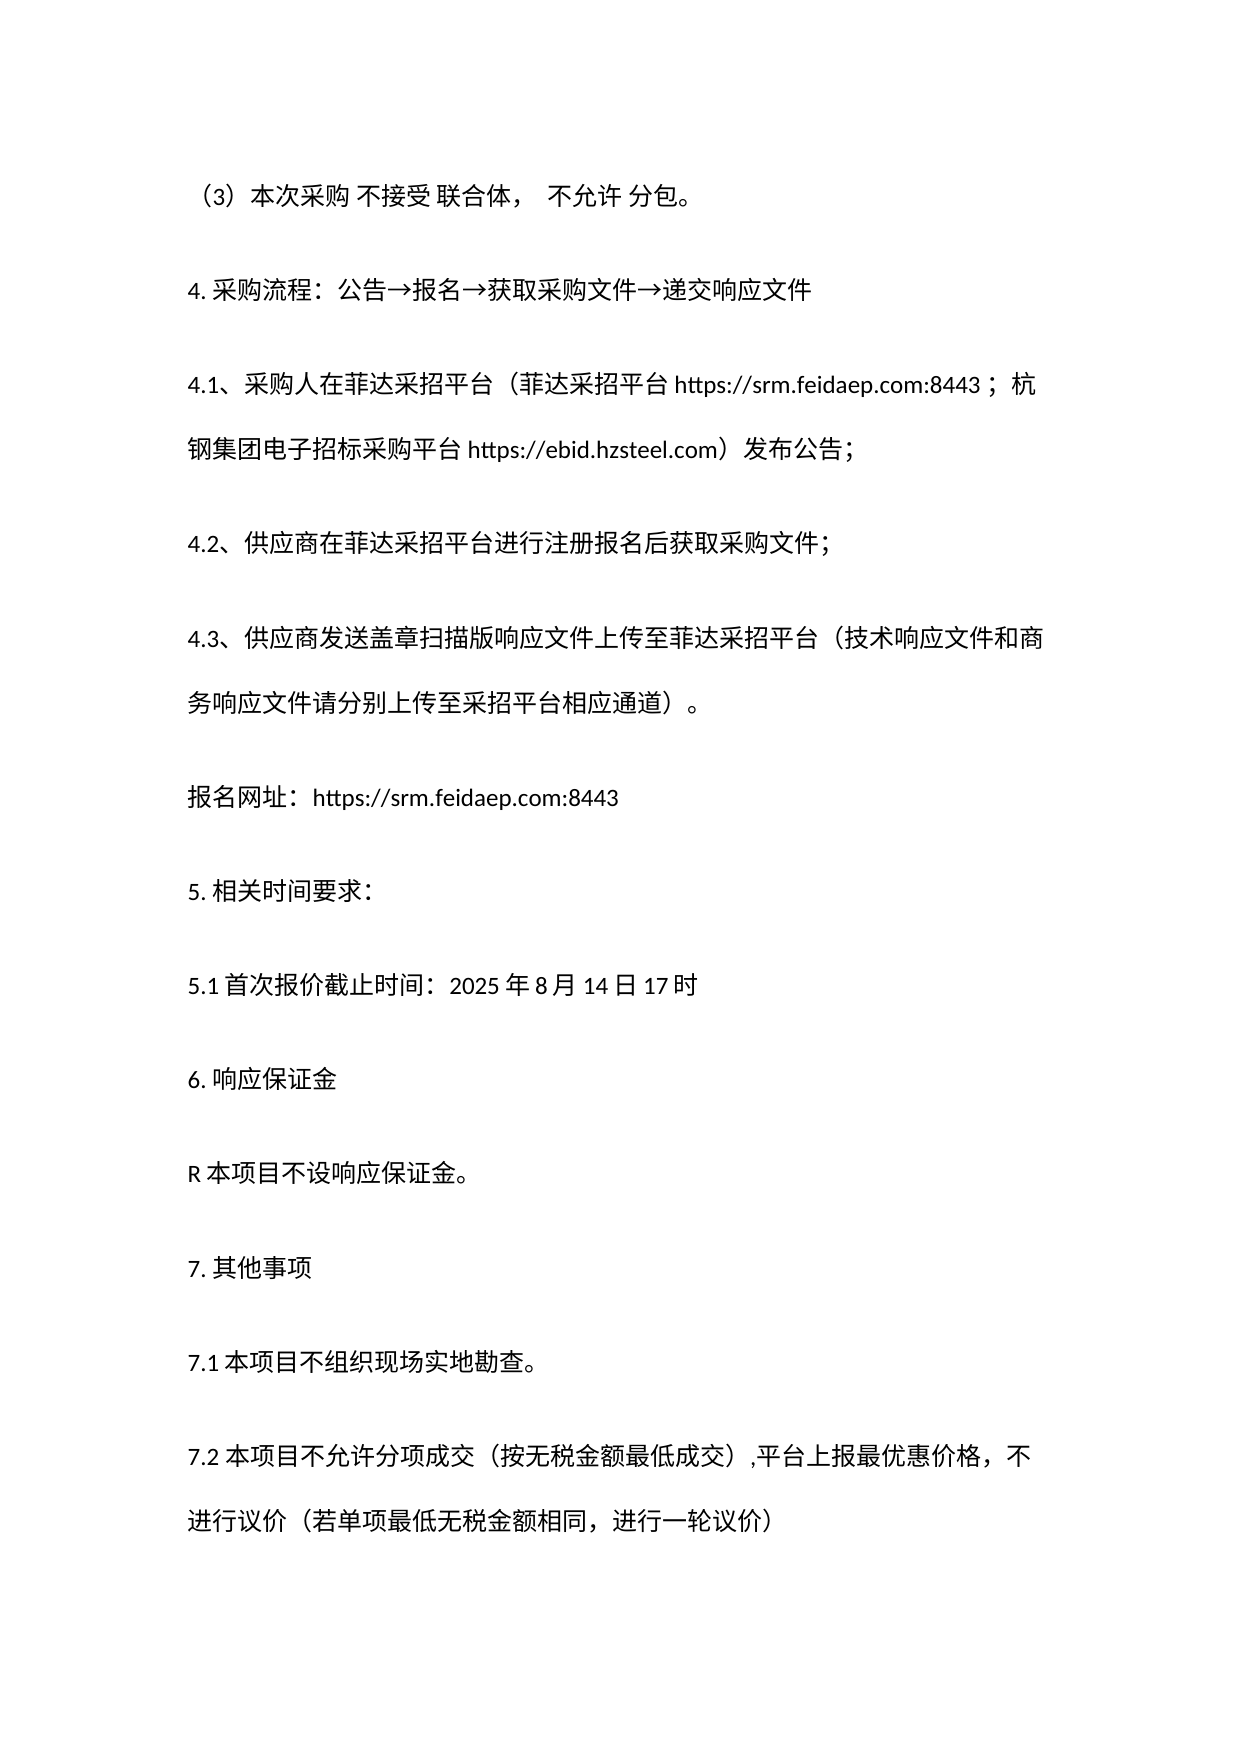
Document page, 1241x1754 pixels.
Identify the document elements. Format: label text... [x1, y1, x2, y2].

text 7. 其他事项 [187, 1234, 1053, 1299]
text （3）本次采购 不接受 联合体， 不允许 分包。 [187, 162, 1053, 227]
text 5. 相关时间要求： [187, 857, 1053, 922]
text 4.2、供应商在菲达采招平台进行注册报名后获取采购文件； [187, 509, 1053, 574]
text 4.3、供应商发送盖章扫描版响应文件上传至菲达采招平台（技术响应文件和商务响应文件请分别上传至采招平台相应通道）。 [187, 604, 1053, 734]
text 7.1本项目不组织现场实地勘查。 [187, 1328, 1053, 1393]
text 7.2 本项目不允许分项成交（按无税金额最低成交）,平台上报最优惠价格，不进行议价（若单项最低无税金额相同，进行一轮议价） [187, 1422, 1053, 1552]
text 报名网址：https://srm.feidaep.com:8443 [187, 763, 1053, 828]
text 5.1首次报价截止时间：2025年8月14日17时 [187, 951, 1053, 1016]
text R本项目不设响应保证金。 [187, 1139, 1053, 1204]
text 4.1、采购人在菲达采招平台（菲达采招平台https://srm.feidaep.com:8443 ；杭钢集团电子招标采购平台https://ebid.hzsteel.com）发布公告； [187, 350, 1053, 480]
text 4. 采购流程：公告→报名→获取采购文件→递交响应文件 [187, 256, 1053, 321]
text 6. 响应保证金 [187, 1045, 1053, 1110]
